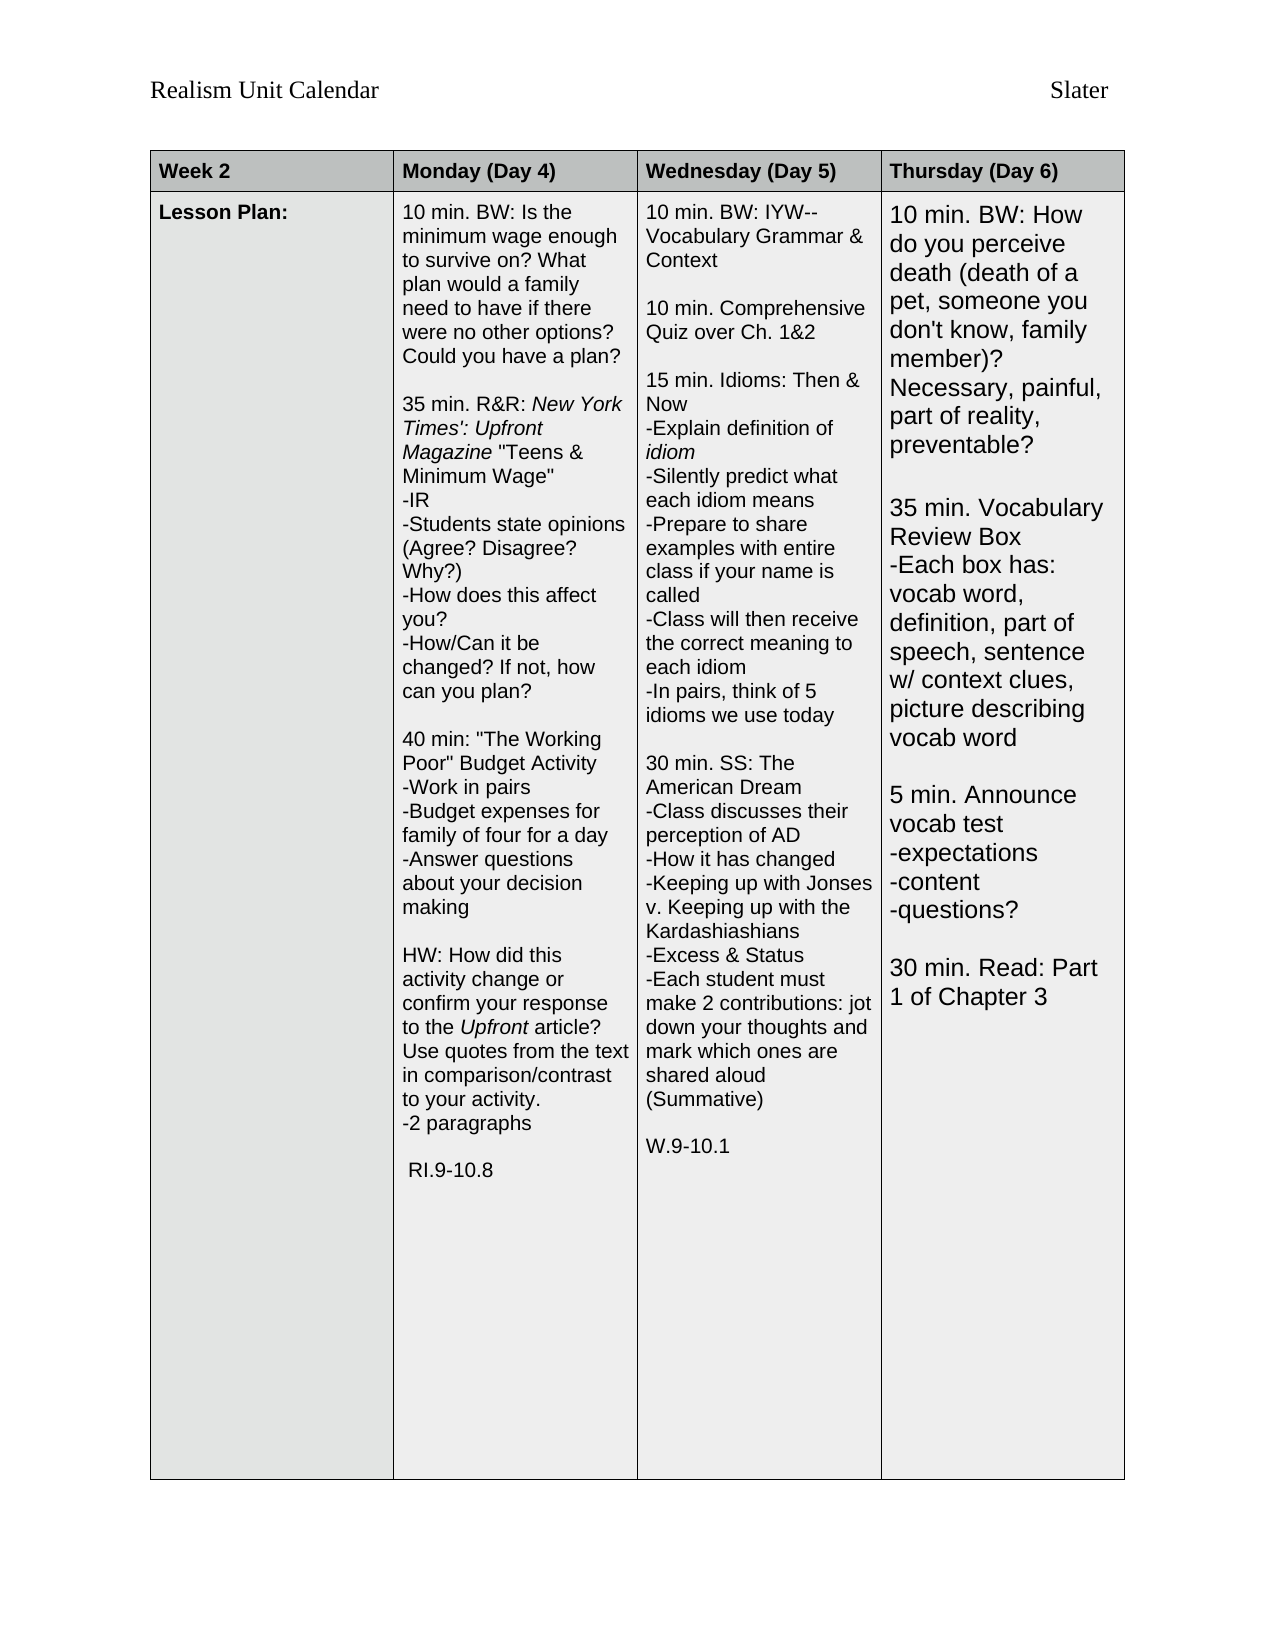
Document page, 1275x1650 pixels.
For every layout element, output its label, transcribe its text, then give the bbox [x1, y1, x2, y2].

table_header Monday (Day 4) [394, 151, 637, 191]
table_header Thursday (Day 6) [882, 151, 1124, 191]
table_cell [882, 192, 1124, 1479]
table_cell Lesson Plan: [151, 192, 393, 1479]
table_header Wednesday (Day 5) [638, 151, 881, 191]
table_header Week 2 [151, 151, 393, 191]
